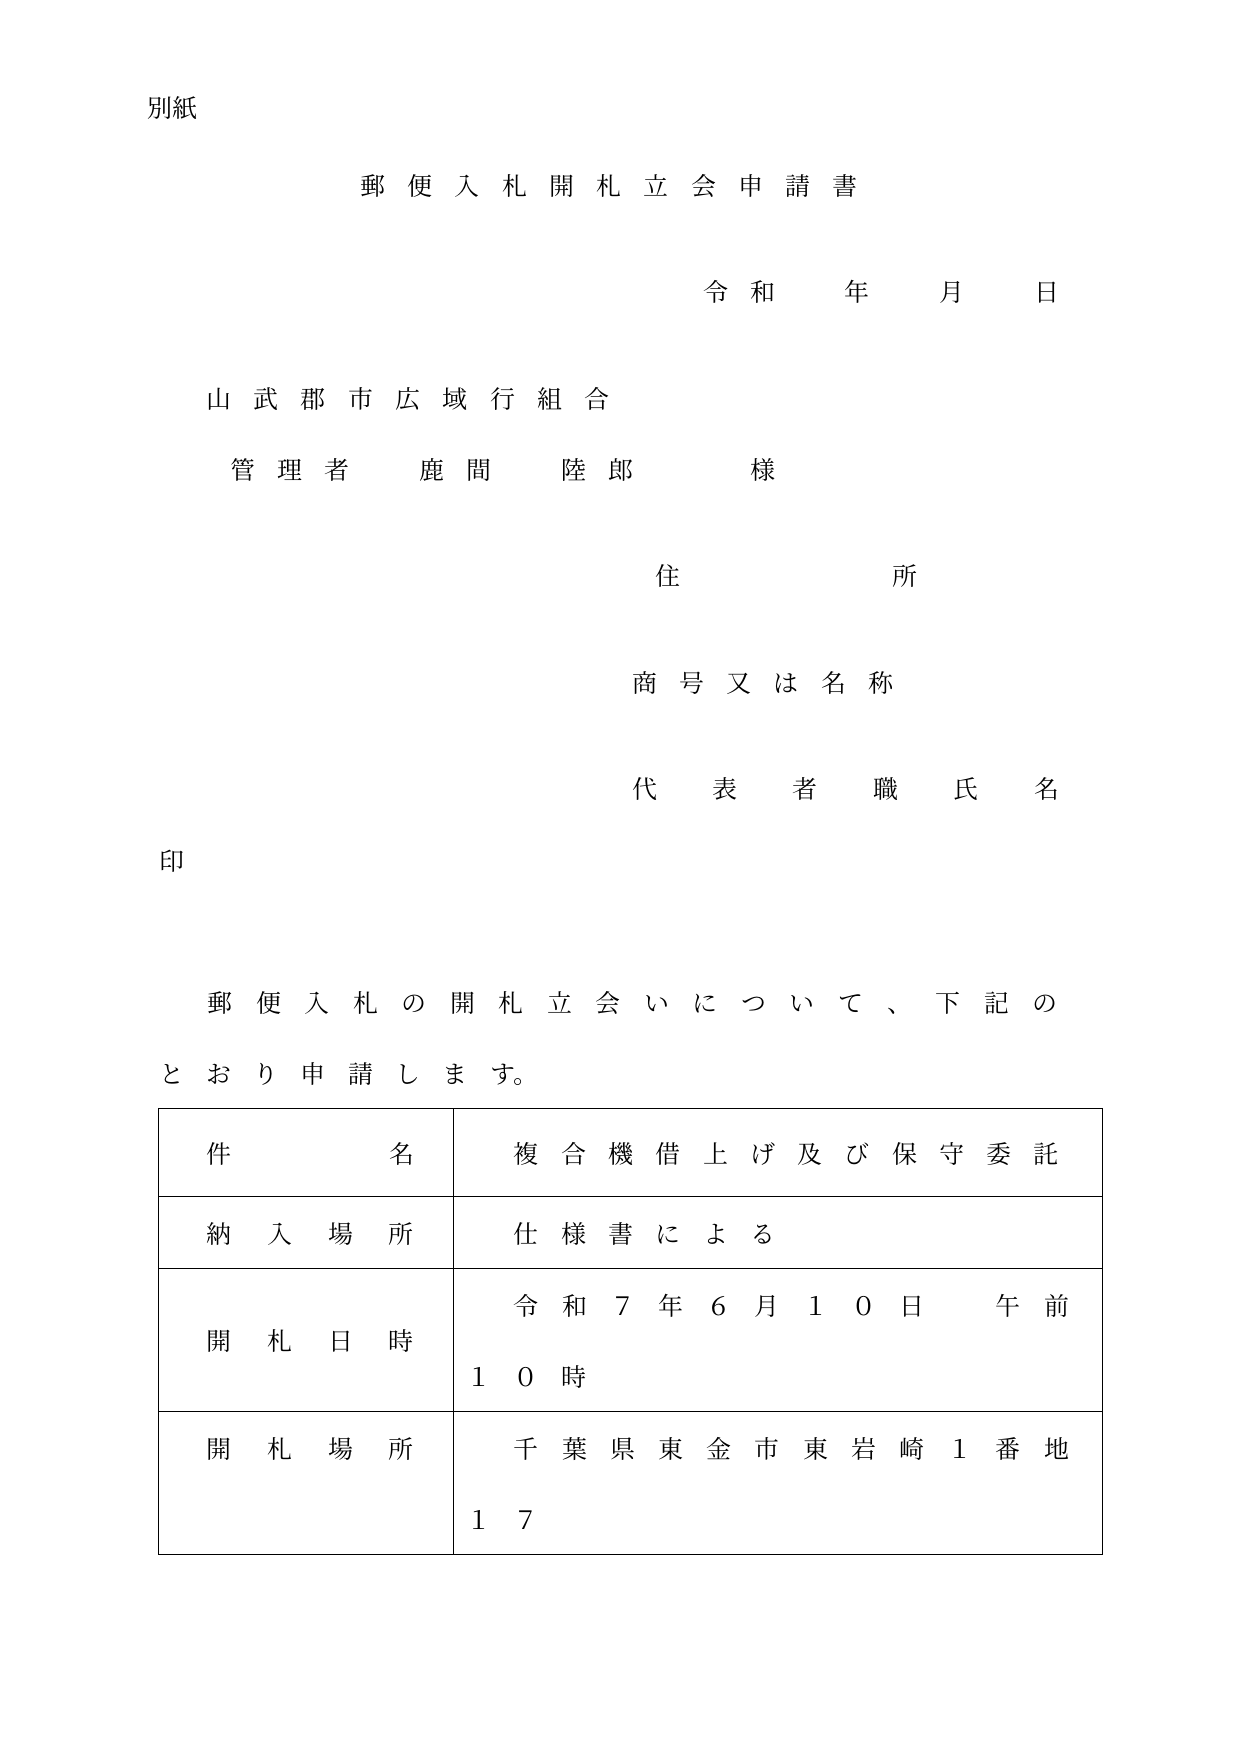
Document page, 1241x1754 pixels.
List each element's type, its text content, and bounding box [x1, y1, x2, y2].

table_cell 令和７年６月１０日 午前１０時 [454, 1269, 1102, 1411]
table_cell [454, 1412, 1102, 1554]
table_cell 仕様書による [454, 1197, 1102, 1268]
text 山武郡市広域行組合 [159, 362, 1081, 433]
text 商号又は名称 [159, 646, 1081, 717]
text 令和 年 月 日 [159, 255, 1081, 326]
text 住 所 [159, 539, 1081, 611]
table_header 複合機借上げ及び保守委託 [454, 1109, 1102, 1196]
table_cell 納入場所 [159, 1197, 453, 1268]
text 管理者 鹿間 陸郎 様 [159, 433, 1081, 504]
table_cell 開札場所 [159, 1412, 453, 1554]
table_header 件名 [159, 1109, 453, 1196]
table_cell 開札日時 [159, 1269, 453, 1411]
text 代表者職氏名 印 [159, 753, 1081, 895]
text 郵便入札開札立会申請書 [159, 149, 1081, 220]
text 郵便入札の開札立会いについて、下記のとおり申請します。 [159, 966, 1081, 1108]
